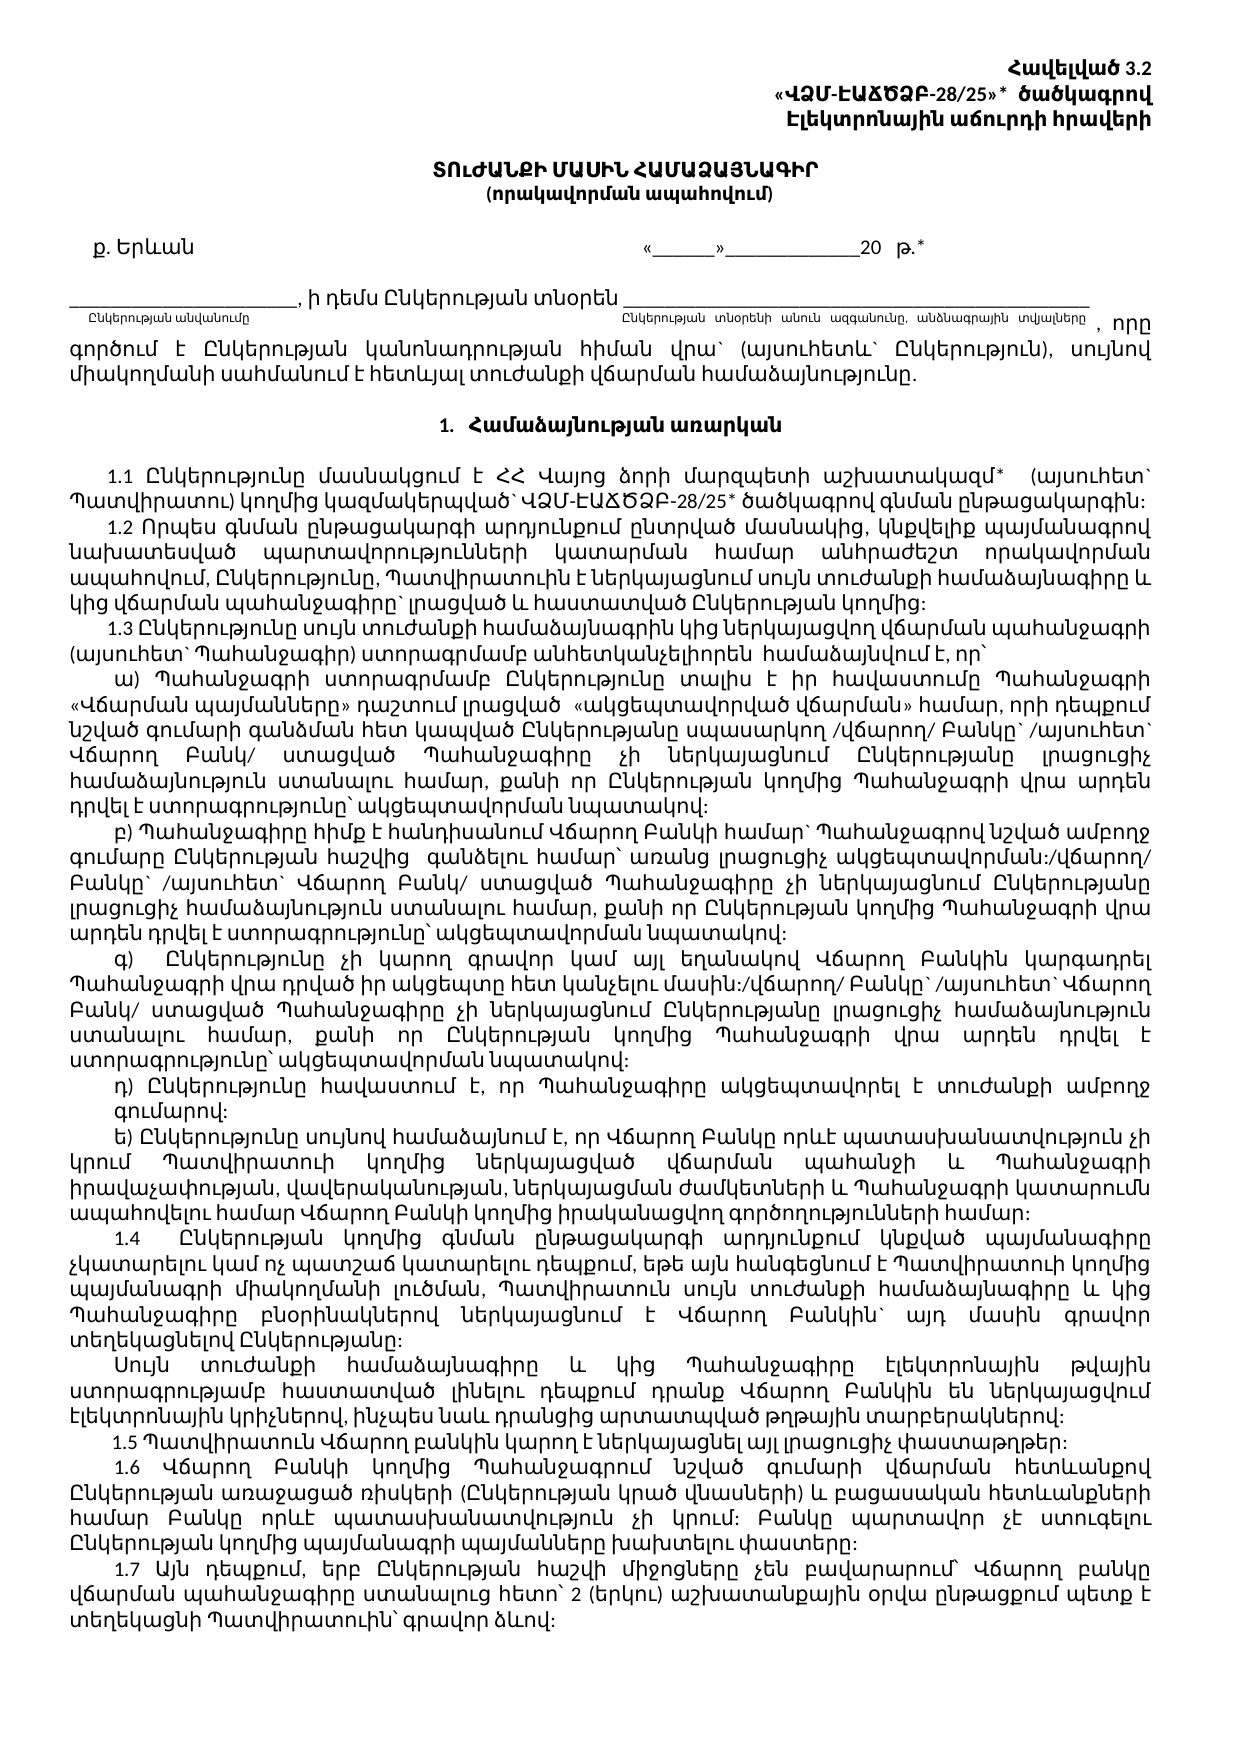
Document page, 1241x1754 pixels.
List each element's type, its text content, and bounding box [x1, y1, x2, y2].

text 1. Համաձայնության առարկան [69, 412, 1152, 438]
text ե) Ընկերությունը սույնով համաձայնում է, որ Վճարող Բանկը որևէ պատասխանատվություն չի կրում Պատվիրատուի կողմից ներկայացված վճարման պահանջի և Պահանջագրի իրավաչափության, վավերականության, ներկայացման ժամկետների և Պահանջագրի կատարումն ապահովելու համար Վճարող Բանկի կողմից իրականացվող գործողությունների համար: [69, 1124, 1152, 1226]
text 1.4 Ընկերության կողմից գնման ընթացակարգի արդյունքում կնքված պայմանագիրը չկատարելու կամ ոչ պատշաճ կատարելու դեպքում, եթե այն հանգեցնում է Պատվիրատուի կողմից պայմանագրի միակողմանի լուծման, Պատվիրատուն սույն տուժանքի համաձայնագիրը և կից Պահանջագիրը բնօրինակներով ներկայացնում է Վճարող Բանկին` այդ մասին գրավոր տեղեկացնելով Ընկերությանը: [69, 1226, 1152, 1353]
text «ՎՁՄ-ԷԱՃԾՁԲ-28/25»* ծածկագրով [69, 81, 1152, 106]
text 1.7 Այն դեպքում, երբ Ընկերության հաշվի միջոցները չեն բավարարում՝ Վճարող բանկը վճարման պահանջագիրը ստանալուց հետո՝ 2 (երկու) աշխատանքային օրվա ընթացքում պետք է տեղեկացնի Պատվիրատուին՝ գրավոր ձևով: [69, 1556, 1152, 1632]
text 1.5 Պատվիրատուն Վճարող բանկին կարող է ներկայացնել այլ լրացուցիչ փաստաթղթեր: [69, 1429, 1152, 1454]
text 1.2 Որպես գնման ընթացակարգի արդյունքում ընտրված մասնակից, կնքվելիք պայմանագրով նախատեսված պարտավորությունների կատարման համար անհրաժեշտ որակավորման ապահովում, Ընկերությունը, Պատվիրատուին է ներկայացնում սույն տուժանքի համաձայնագիրը և կից վճարման պահանջագիրը` լրացված և հաստատված Ընկերության կողմից: [69, 514, 1152, 616]
text բ) Պահանջագիրը հիմք է հանդիսանում Վճարող Բանկի համար` Պահանջագրով նշված ամբողջ գումարը Ընկերության հաշվից գանձելու համար՝ առանց լրացուցիչ ակցեպտավորման:/վճարող/ Բանկը` /այսուհետ` Վճարող Բանկ/ ստացված Պահանջագիրը չի ներկայացնում Ընկերությանը լրացուցիչ համաձայնություն ստանալու համար, քանի որ Ընկերության կողմից Պահանջագրի վրա արդեն դրվել է ստորագրությունը՝ ակցեպտավորման նպատակով: [69, 819, 1152, 946]
text դ) Ընկերությունը հավաստում է, որ Պահանջագիրը ակցեպտավորել է տուժանքի ամբողջ գումարով: [113, 1073, 1152, 1124]
text գ) Ընկերությունը չի կարող գրավոր կամ այլ եղանակով Վճարող Բանկին կարգադրել Պահանջագրի վրա դրված իր ակցեպտը հետ կանչելու մասին:/վճարող/ Բանկը` /այսուհետ` Վճարող Բանկ/ ստացված Պահանջագիրը չի ներկայացնում Ընկերությանը լրացուցիչ համաձայնություն ստանալու համար, քանի որ Ընկերության կողմից Պահանջագրի վրա արդեն դրվել է ստորագրությունը՝ ակցեպտավորման նպատակով: [69, 946, 1152, 1073]
text ՏՈւԺԱՆՔԻ ՄԱՍԻՆ ՀԱՄԱՁԱՅՆԱԳԻՐ [69, 157, 1152, 183]
text ա) Պահանջագրի ստորագրմամբ Ընկերությունը տալիս է իր հավաստումը Պահանջագրի «Վճարման պայմանները» դաշտում լրացված «ակցեպտավորված վճարման» համար, որի դեպքում նշված գումարի գանձման հետ կապված Ընկերությանը սպասարկող /վճարող/ Բանկը` /այսուհետ` Վճարող Բանկ/ ստացված Պահանջագիրը չի ներկայացնում Ընկերությանը լրացուցիչ համաձայնություն ստանալու համար, քանի որ Ընկերության կողմից Պահանջագրի վրա արդեն դրվել է ստորագրությունը՝ ակցեպտավորման նպատակով: [69, 666, 1152, 819]
text ______________________, ի դեմս Ընկերության տնօրեն _____________________________________________ [69, 285, 1152, 311]
text 1.1 Ընկերությունը մասնակցում է ՀՀ Վայոց ձորի մարզպետի աշխատակազմ* (այսուհետ` Պատվիրատու) կողմից կազմակերպված` ՎՁՄ-ԷԱՃԾՁԲ-28/25* ծածկագրով գնման ընթացակարգին: [69, 463, 1152, 514]
text 1.6 Վճարող Բանկի կողմից Պահանջագրում նշված գումարի վճարման հետևանքով Ընկերության առաջացած ռիսկերի (Ընկերության կրած վնասների) և բացասական հետևանքների համար Բանկը որևէ պատասխանատվություն չի կրում: Բանկը պարտավոր չէ ստուգելու Ընկերության կողմից պայմանագրի պայմանները խախտելու փաստերը: [69, 1454, 1152, 1556]
text Սույն տուժանքի համաձայնագիրը և կից Պահանջագիրը էլեկտրոնային թվային ստորագրությամբ հաստատված լինելու դեպքում դրանք Վճարող Բանկին են ներկայացվում էլեկտրոնային կրիչներով, ինչպես նաև դրանցից արտատպված թղթային տարբերակներով: [69, 1353, 1152, 1429]
text 1.3 Ընկերությունը սույն տուժանքի համաձայնագրին կից ներկայացվող վճարման պահանջագրի (այսուհետ` Պահանջագիր) ստորագրմամբ անհետկանչելիորեն համաձայնվում է, որ՝ [69, 616, 1152, 666]
text ք. Երևան «______»_____________20 թ.* [69, 234, 1152, 260]
text Էլեկտրոնային աճուրդի հրավերի [69, 106, 1152, 132]
text Հավելված 3.2 [69, 56, 1152, 81]
text Ընկերության անվանումը Ընկերության տնօրենի անուն ազգանունը, անձնագրային տվյալները , որը գործում է Ընկերության կանոնադրության հիման վրա` (այսուհետև` Ընկերություն), սույնով միակողմանի սահմանում է հետևյալ տուժանքի վճարման համաձայնությունը. [69, 311, 1152, 387]
text (որակավորման ապահովում) [69, 183, 1152, 206]
